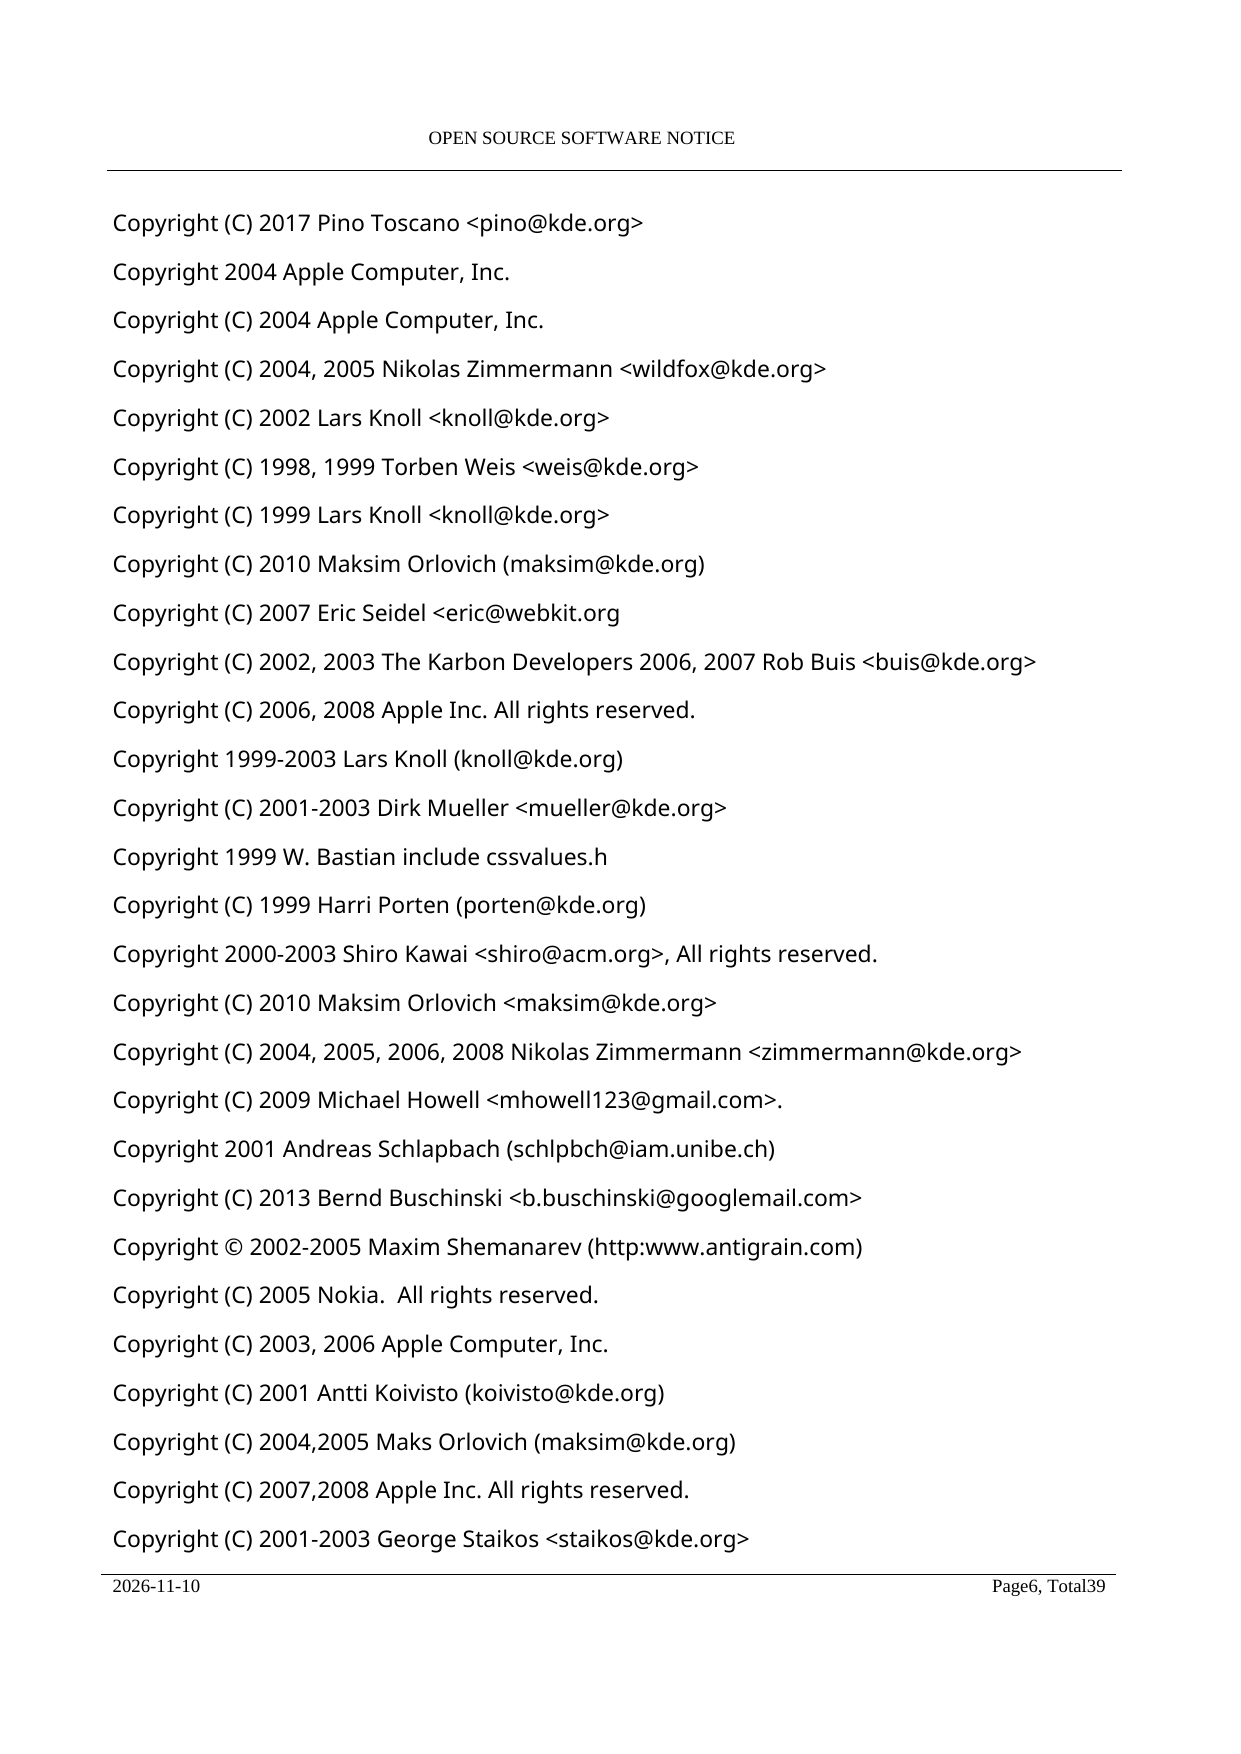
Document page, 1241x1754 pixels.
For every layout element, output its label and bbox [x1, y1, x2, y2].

text [112, 206, 1128, 1555]
